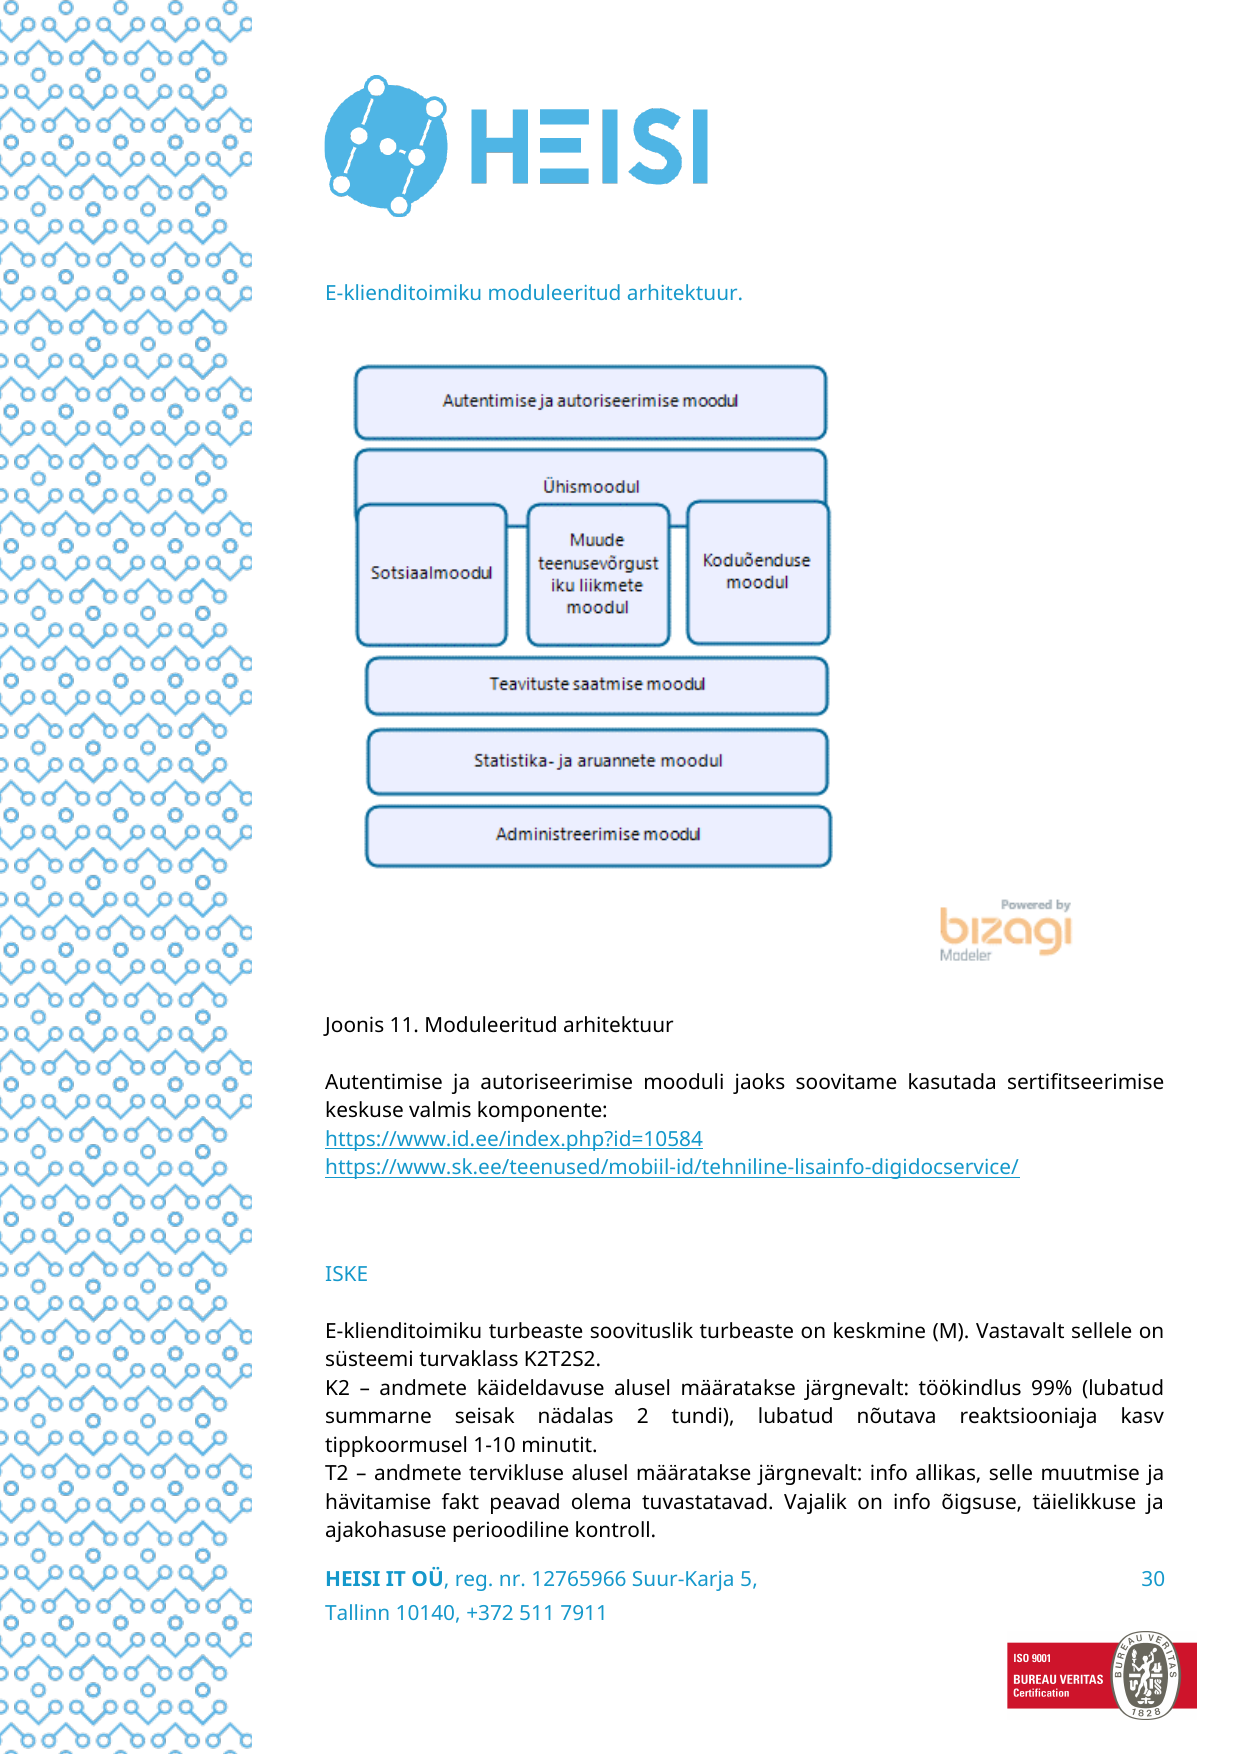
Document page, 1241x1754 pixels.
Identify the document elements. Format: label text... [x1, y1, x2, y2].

text E-klienditoimiku turbeaste soovituslik turbeaste on keskmine (M). Vastavalt sellele on süsteemi turvaklass K2T2S2. [325, 1316, 1165, 1373]
picture [325, 335, 1107, 1011]
text K2 – andmete käideldavuse alusel määratakse järgnevalt: töökindlus 99% (lubatud summarne seisak nädalas 2 tundi), lubatud nõutava reaktsiooniaja kasv tippkoormusel 1-10 minutit. [325, 1373, 1165, 1458]
picture [1007, 1631, 1197, 1720]
picture [324, 75, 708, 217]
text Joonis 11. Moduleeritud arhitektuur [325, 1010, 1165, 1039]
subtitle ISKE [325, 1259, 1165, 1288]
subtitle E-klienditoimiku moduleeritud arhitektuur. [325, 278, 1165, 307]
text Autentimise ja autoriseerimise mooduli jaoks soovitame kasutada sertifitseerimise keskuse valmis komponente: [325, 1067, 1165, 1124]
text https://www.sk.ee/teenused/mobiil-id/tehniline-lisainfo-digidocservice/ [325, 1152, 1165, 1181]
text https://www.id.ee/index.php?id=10584 [325, 1124, 1165, 1152]
text T2 – andmete tervikluse alusel määratakse järgnevalt: info allikas, selle muutmise ja hävitamise fakt peavad olema tuvastatavad. Vajalik on info õigsuse, täielikkuse ja ajakohasuse perioodiline kontroll. [325, 1458, 1165, 1544]
